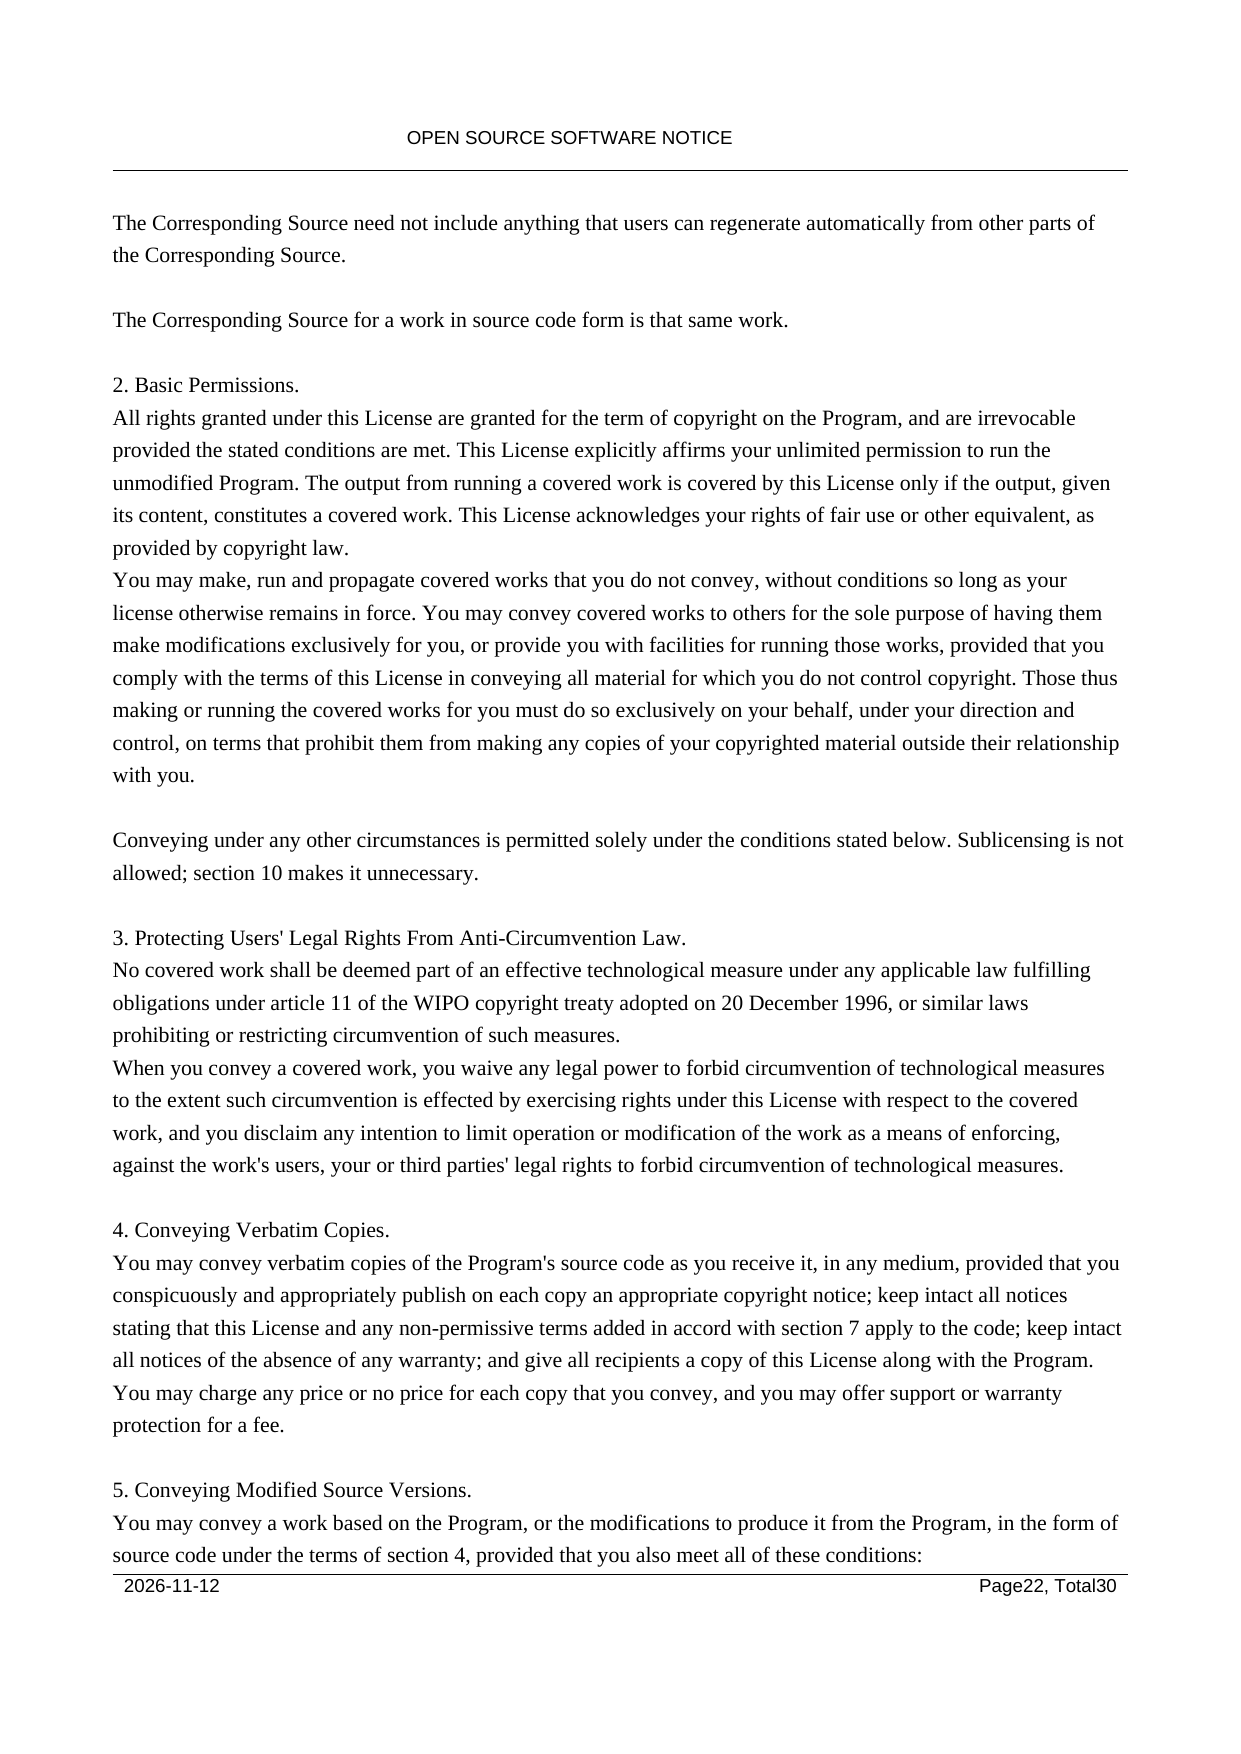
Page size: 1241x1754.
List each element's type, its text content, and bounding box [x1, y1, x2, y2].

text You may convey a work based on the Program, or the modifications to produce it from the Program, in the form of source code under the terms of section 4, provided that you also meet all of these conditions: [112, 1506, 1128, 1571]
text 5. Conveying Modified Source Versions. [112, 1474, 1128, 1506]
text 2. Basic Permissions. [112, 369, 1128, 401]
text When you convey a covered work, you waive any legal power to forbid circumvention of technological measures to the extent such circumvention is effected by exercising rights under this License with respect to the covered work, and you disclaim any intention to limit operation or modification of the work as a means of enforcing, against the work's users, your or third parties' legal rights to forbid circumvention of technological measures. [112, 1051, 1128, 1181]
text 4. Conveying Verbatim Copies. [112, 1214, 1128, 1246]
text The Corresponding Source need not include anything that users can regenerate automatically from other parts of the Corresponding Source. [112, 206, 1128, 271]
text You may convey verbatim copies of the Program's source code as you receive it, in any medium, provided that you conspicuously and appropriately publish on each copy an appropriate copyright notice; keep intact all notices stating that this License and any non-permissive terms added in accord with section 7 apply to the code; keep intact all notices of the absence of any warranty; and give all recipients a copy of this License along with the Program. [112, 1246, 1128, 1376]
text The Corresponding Source for a work in source code form is that same work. [112, 304, 1128, 336]
text 3. Protecting Users' Legal Rights From Anti-Circumvention Law. [112, 921, 1128, 954]
text You may charge any price or no price for each copy that you convey, and you may offer support or warranty protection for a fee. [112, 1376, 1128, 1441]
text You may make, run and propagate covered works that you do not convey, without conditions so long as your license otherwise remains in force. You may convey covered works to others for the sole purpose of having them make modifications exclusively for you, or provide you with facilities for running those works, provided that you comply with the terms of this License in conveying all material for which you do not control copyright. Those thus making or running the covered works for you must do so exclusively on your behalf, under your direction and control, on terms that prohibit them from making any copies of your copyrighted material outside their relationship with you. [112, 564, 1128, 791]
text No covered work shall be deemed part of an effective technological measure under any applicable law fulfilling obligations under article 11 of the WIPO copyright treaty adopted on 20 December 1996, or similar laws prohibiting or restricting circumvention of such measures. [112, 954, 1128, 1051]
text Conveying under any other circumstances is permitted solely under the conditions stated below. Sublicensing is not allowed; section 10 makes it unnecessary. [112, 824, 1128, 889]
text All rights granted under this License are granted for the term of copyright on the Program, and are irrevocable provided the stated conditions are met. This License explicitly affirms your unlimited permission to run the unmodified Program. The output from running a covered work is covered by this License only if the output, given its content, constitutes a covered work. This License acknowledges your rights of fair use or other equivalent, as provided by copyright law. [112, 401, 1128, 564]
